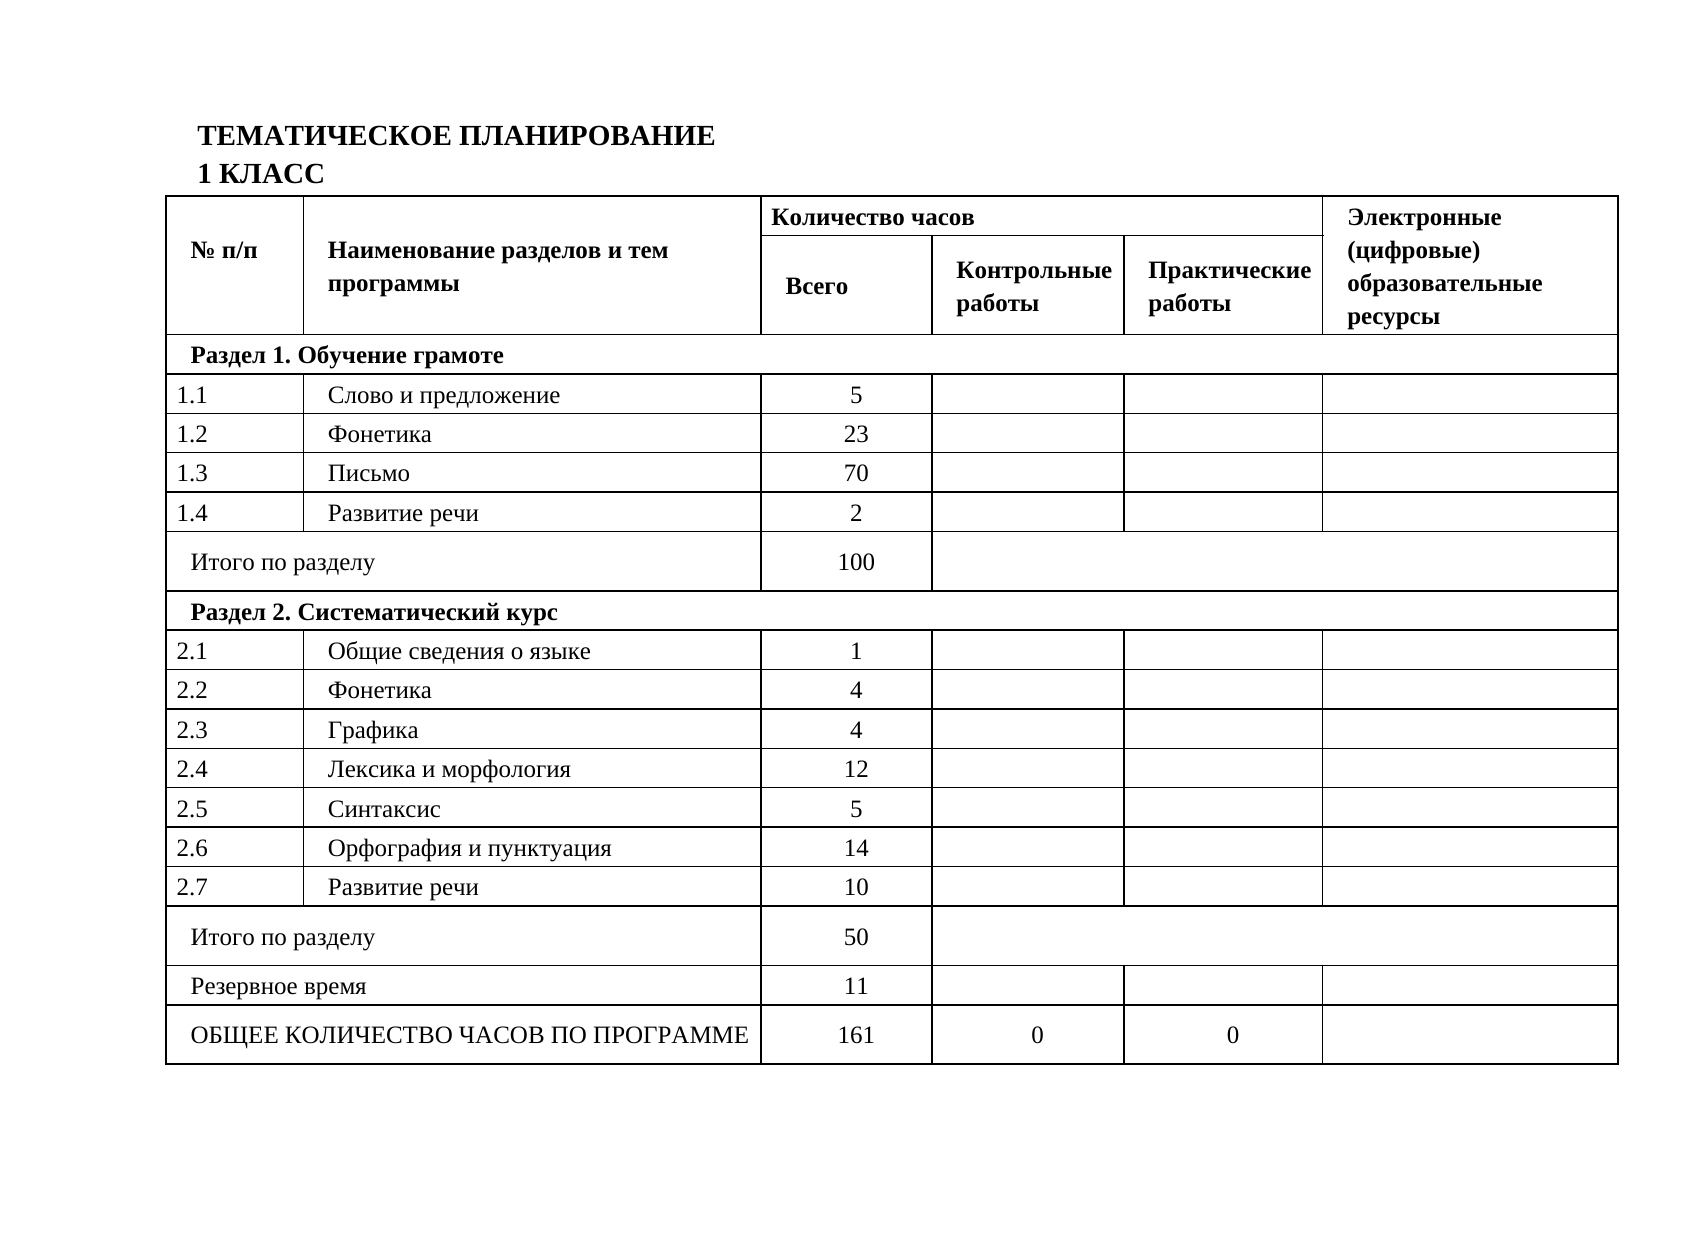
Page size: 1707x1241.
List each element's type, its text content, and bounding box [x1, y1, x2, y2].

table_cell [933, 749, 1123, 787]
table_cell [1125, 749, 1322, 787]
table_cell Развитие речи [304, 493, 760, 531]
table_cell [1125, 414, 1322, 452]
table_cell 1.4 [167, 493, 303, 531]
table_cell [1125, 493, 1322, 531]
table_cell [933, 414, 1123, 452]
table_cell Итого по разделу [167, 907, 760, 964]
table_cell [933, 867, 1123, 905]
table_cell 2.3 [167, 710, 303, 747]
table_cell [1323, 710, 1617, 747]
table_cell [1125, 966, 1322, 1004]
table_cell 100 [762, 532, 931, 590]
table_cell 23 [762, 414, 931, 452]
table_cell [1125, 788, 1322, 826]
table_cell [933, 788, 1123, 826]
table_cell [1125, 867, 1322, 905]
table_cell 5 [762, 375, 931, 412]
table_cell [1125, 375, 1322, 412]
table_cell 2.5 [167, 788, 303, 826]
table_header № п/п [167, 197, 303, 334]
table_cell 1.2 [167, 414, 303, 452]
table_cell 4 [762, 670, 931, 708]
table_cell 12 [762, 749, 931, 787]
table_cell [1125, 710, 1322, 747]
table_cell 10 [762, 867, 931, 905]
table_cell 2.2 [167, 670, 303, 708]
table_cell 1.3 [167, 453, 303, 491]
table_cell 1 [762, 631, 931, 669]
table_header Наименование разделов и тем программы [304, 197, 760, 334]
table_cell [1323, 966, 1617, 1004]
table_cell 2.4 [167, 749, 303, 787]
table_cell [933, 710, 1123, 747]
table_cell [1323, 453, 1617, 491]
table_cell [1323, 1006, 1617, 1063]
table_header Электронные (цифровые) образовательные ресурсы [1323, 197, 1617, 334]
table_cell 2.6 [167, 828, 303, 866]
text 1 КЛАСС [190, 157, 1618, 190]
table_cell Всего [762, 236, 931, 334]
table_cell 4 [762, 710, 931, 747]
table_cell [1323, 670, 1617, 708]
table_cell ОБЩЕЕ КОЛИЧЕСТВО ЧАСОВ ПО ПРОГРАММЕ [167, 1006, 760, 1063]
table_cell 70 [762, 453, 931, 491]
table_cell [933, 375, 1123, 412]
table_cell [1125, 670, 1322, 708]
table_cell Синтаксис [304, 788, 760, 826]
table_cell [933, 670, 1123, 708]
table_cell 0 [933, 1006, 1123, 1063]
table_cell [1323, 414, 1617, 452]
table_cell [1323, 375, 1617, 412]
table_cell 161 [762, 1006, 931, 1063]
table_cell 2 [762, 493, 931, 531]
table_cell 5 [762, 788, 931, 826]
table_cell [933, 493, 1123, 531]
table_cell 1.1 [167, 375, 303, 412]
table_cell 11 [762, 966, 931, 1004]
table_cell [933, 828, 1123, 866]
table_cell [1125, 828, 1322, 866]
table_cell [933, 966, 1123, 1004]
table_cell Контрольные работы [933, 236, 1123, 334]
table_cell Развитие речи [304, 867, 760, 905]
table_cell [1323, 749, 1617, 787]
table_cell [933, 532, 1617, 590]
table_cell 0 [1125, 1006, 1322, 1063]
table_cell [933, 453, 1123, 491]
table_cell [1323, 788, 1617, 826]
table_cell Орфография и пунктуация [304, 828, 760, 866]
table_cell [1323, 828, 1617, 866]
table_cell Фонетика [304, 414, 760, 452]
table_cell 2.1 [167, 631, 303, 669]
table_cell [1125, 453, 1322, 491]
table_cell [933, 631, 1123, 669]
table_cell 2.7 [167, 867, 303, 905]
table_cell Общие сведения о языке [304, 631, 760, 669]
table_cell 50 [762, 907, 931, 964]
table_cell [933, 907, 1617, 964]
table_cell Слово и предложение [304, 375, 760, 412]
table_cell [1323, 867, 1617, 905]
table_cell [1323, 631, 1617, 669]
table_cell Фонетика [304, 670, 760, 708]
table_header Количество часов [762, 197, 1322, 234]
table_cell 14 [762, 828, 931, 866]
table_cell [1323, 493, 1617, 531]
table_cell Письмо [304, 453, 760, 491]
table_cell Итого по разделу [167, 532, 760, 590]
text ТЕМАТИЧЕСКОЕ ПЛАНИРОВАНИЕ [190, 118, 1618, 152]
table_cell Лексика и морфология [304, 749, 760, 787]
table_cell Раздел 2. Систематический курс [167, 592, 1617, 629]
table_cell Резервное время [167, 966, 760, 1004]
table_cell Практические работы [1125, 236, 1322, 334]
table_cell [1125, 631, 1322, 669]
table_cell Раздел 1. Обучение грамоте [167, 335, 1617, 373]
table_cell Графика [304, 710, 760, 747]
